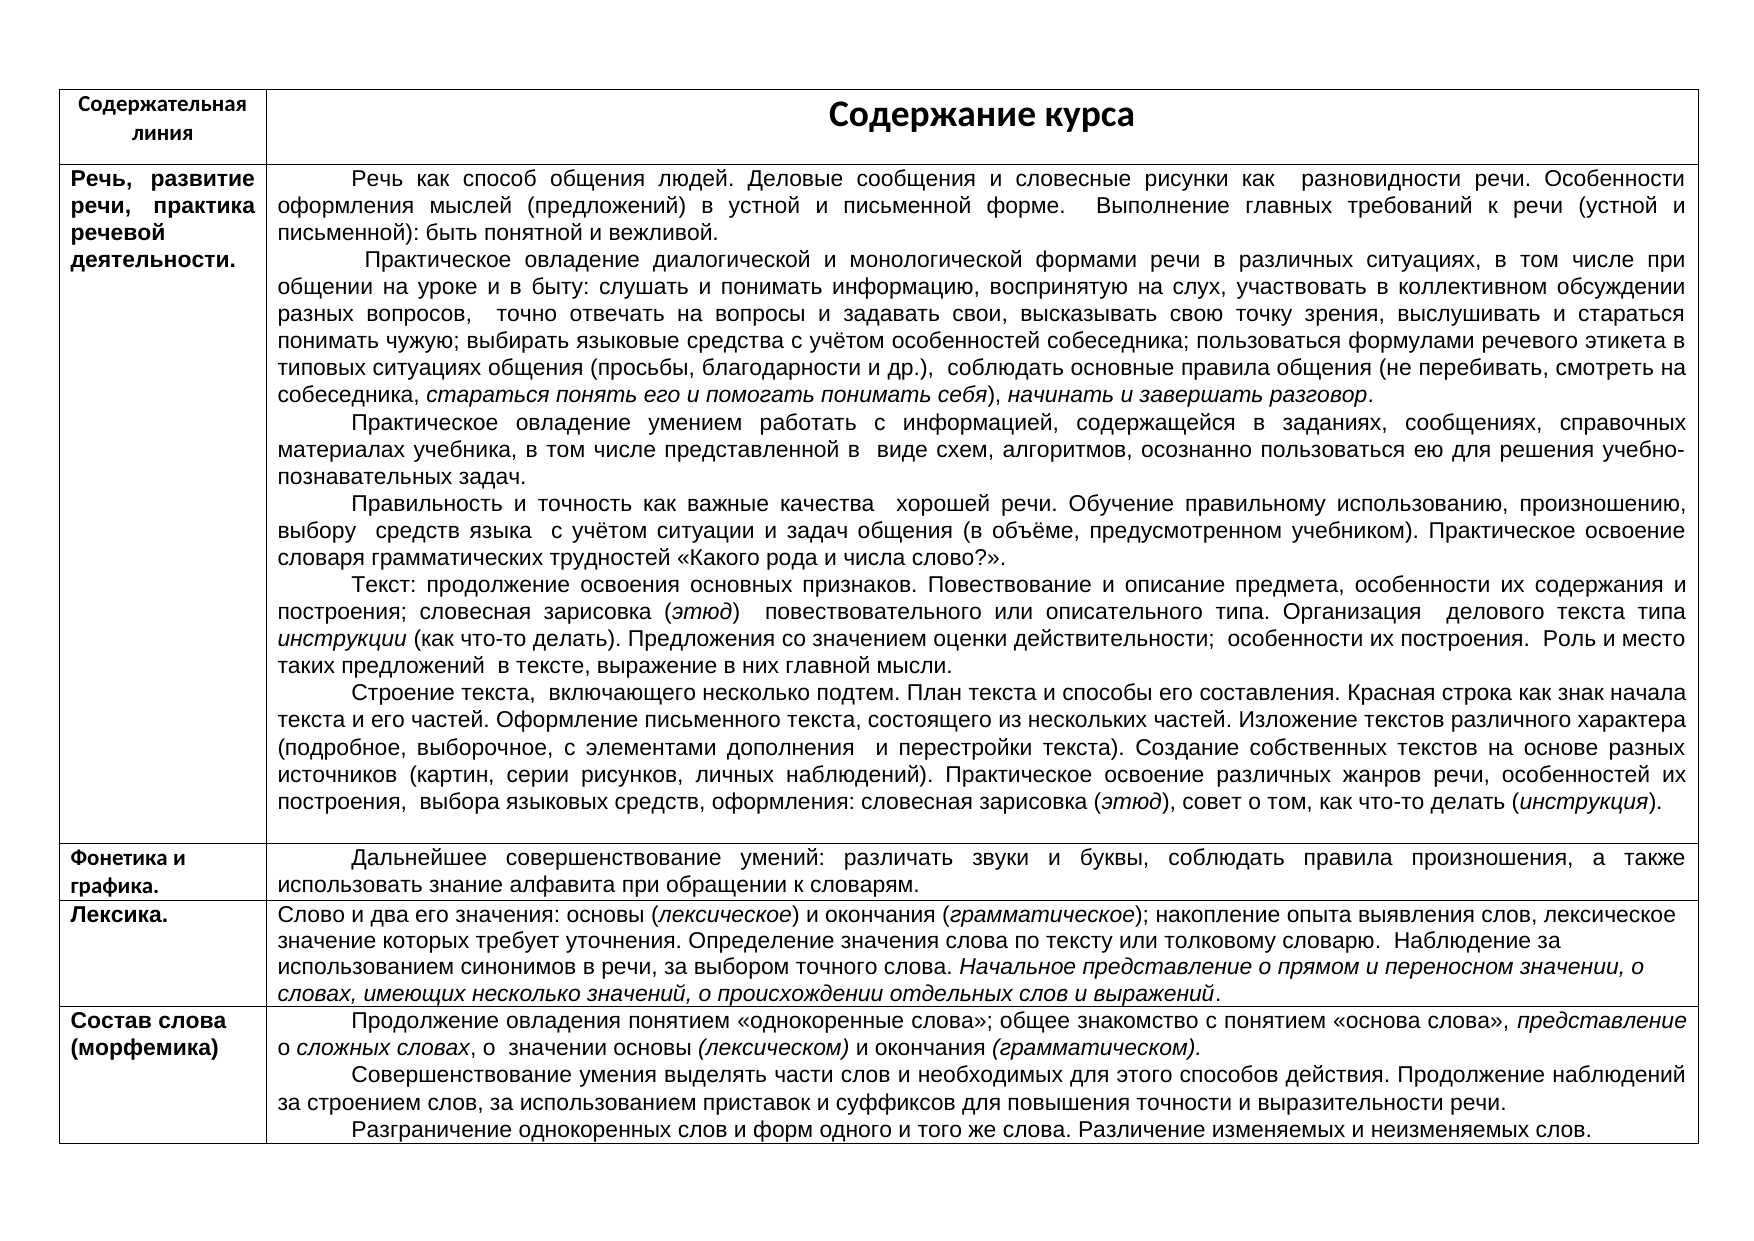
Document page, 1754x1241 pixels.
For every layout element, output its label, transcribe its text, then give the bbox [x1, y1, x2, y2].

table_cell Состав слова (морфемика) [60, 1007, 266, 1142]
table_cell Лексика. [60, 901, 266, 1006]
table_cell Слово и два его значения: основы (лексическое) и окончания (грамматическое); накопление опыта выявления слов, лексическое значение которых требует уточнения. Определение значения слова по тексту или толковому словарю. Наблюдение за использованием синонимов в речи, за выбором точного слова. Начальное представление о прямом и переносном значении, о словах, имеющих несколько значений, о происхождении отдельных слов и выражений. [267, 901, 1698, 1006]
table_header Содержательная линия [60, 90, 266, 163]
table_cell Речь как способ общения людей. Деловые сообщения и словесные рисунки как разновидности речи. Особенности оформления мыслей (предложений) в устной и письменной форме. Выполнение главных требований к речи (устной и письменной): быть понятной и вежливой. Практическое овладение диалогической и монологической формами речи в различных ситуациях, в том числе при общении на уроке и в быту: слушать и понимать информацию, воспринятую на слух, участвовать в коллективном обсуждении разных вопросов, точно отвечать на вопросы и задавать свои, высказывать свою точку зрения, выслушивать и стараться понимать чужую; выбирать языковые средства с учётом особенностей собеседника; пользоваться формулами речевого этикета в типовых ситуациях общения (просьбы, благодарности и др.), соблюдать основные правила общения (не перебивать, смотреть на собеседника, стараться понять его и помогать понимать себя), начинать и завершать разговор. Практическое овладение умением работать с информацией, содержащейся в заданиях, сообщениях, справочных материалах учебника, в том числе представленной в виде схем, алгоритмов, осознанно пользоваться ею для решения учебно-познавательных задач. Правильность и точность как важные качества хорошей речи. Обучение правильному использованию, произношению, выбору средств языка с учётом ситуации и задач общения (в объёме, предусмотренном учебником). Практическое освоение словаря грамматических трудностей «Какого рода и числа слово?». Текст: продолжение освоения основных признаков. Повествование и описание предмета, особенности их содержания и построения; словесная зарисовка (этюд) повествовательного или описательного типа. Организация делового текста типа инструкции (как что-то делать). Предложения со значением оценки действительности; особенности их построения. Роль и место таких предложений в тексте, выражение в них главной мысли. Строение текста, включающего несколько подтем. План текста и способы его составления. Красная строка как знак начала текста и его частей. Оформление письменного текста, состоящего из нескольких частей. Изложение текстов различного характера (подробное, выборочное, с элементами дополнения и перестройки текста). Создание собственных текстов на основе разных источников (картин, серии рисунков, личных наблюдений). Практическое освоение различных жанров речи, особенностей их построения, выбора языковых средств, оформления: словесная зарисовка (этюд), совет о том, как что-то делать (инструкция). [267, 165, 1698, 842]
table_cell Дальнейшее совершенствование умений: различать звуки и буквы, соблюдать правила произношения, а также использовать знание алфавита при обращении к словарям. [267, 844, 1698, 899]
table_cell Речь, развитие речи, практика речевой деятельности. [60, 165, 266, 842]
table_cell Фонетика и графика. [60, 844, 266, 899]
table_cell Продолжение овладения понятием «однокоренные слова»; общее знакомство с понятием «основа слова», представление о сложных словах, о значении основы (лексическом) и окончания (грамматическом). Совершенствование умения выделять части слов и необходимых для этого способов действия. Продолжение наблюдений за строением слов, за использованием приставок и суффиксов для повышения точности и выразительности речи. Разграничение однокоренных слов и форм одного и того же слова. Различение изменяемых и неизменяемых слов. [267, 1007, 1698, 1142]
table_header Содержание курса [267, 90, 1698, 163]
